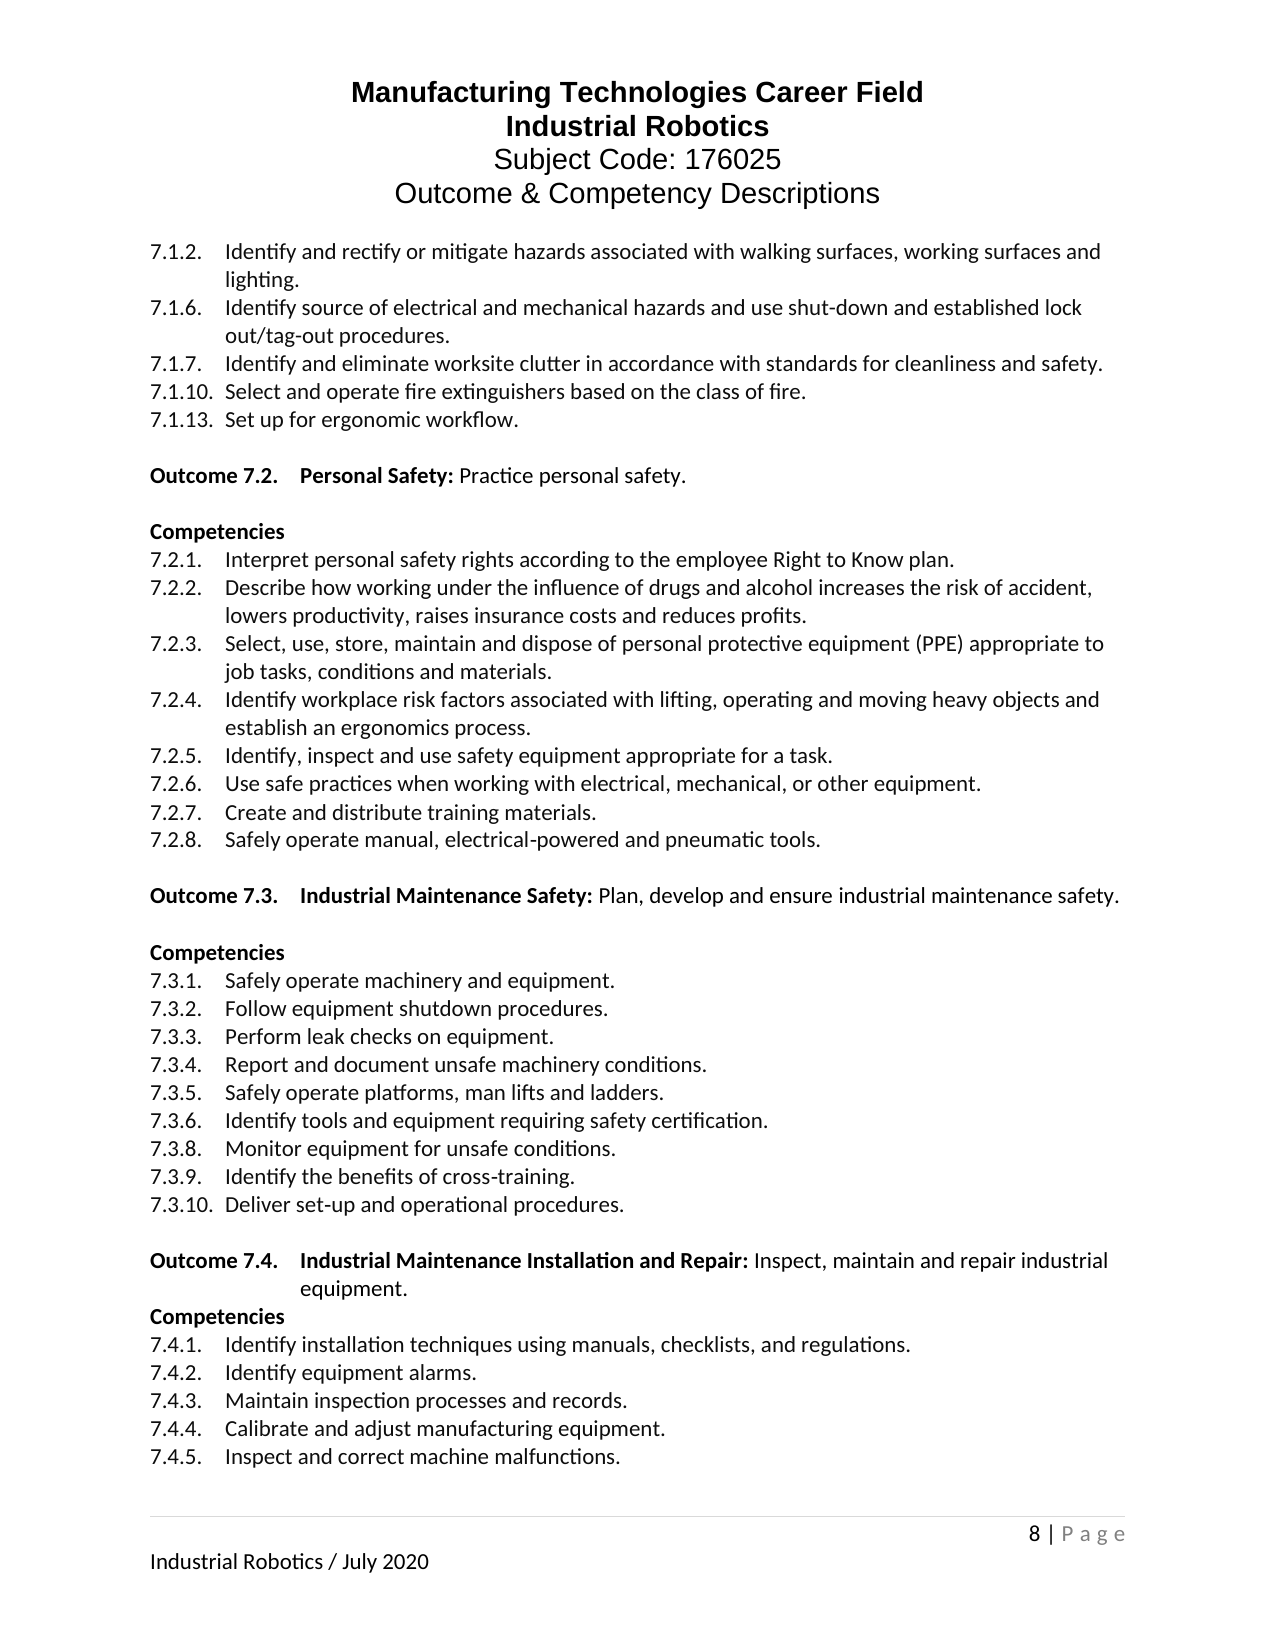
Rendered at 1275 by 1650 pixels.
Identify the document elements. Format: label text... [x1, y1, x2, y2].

text 7.1.13. Set up for ergonomic workflow. [150, 405, 1125, 433]
text 7.2.1. Interpret personal safety rights according to the employee Right to Know plan. [150, 545, 1125, 573]
text 7.2.3. Select, use, store, maintain and dispose of personal protective equipment (PPE) appropriate to job tasks, conditions and materials. [150, 629, 1125, 686]
text Outcome 7.3. Industrial Maintenance Safety: Plan, develop and ensure industrial maintenance safety. [150, 882, 1125, 910]
text 7.3.4. Report and document unsafe machinery conditions. [150, 1050, 1125, 1078]
text Competencies [150, 938, 1125, 966]
text 7.2.6. Use safe practices when working with electrical, mechanical, or other equipment. [150, 769, 1125, 798]
text Outcome 7.4. Industrial Maintenance Installation and Repair: Inspect, maintain and repair industrial equipment. [150, 1246, 1125, 1302]
text 7.3.2. Follow equipment shutdown procedures. [150, 994, 1125, 1022]
text 7.2.4. Identify workplace risk factors associated with lifting, operating and moving heavy objects and establish an ergonomics process. [150, 686, 1125, 742]
text 7.2.8. Safely operate manual, electrical‐powered and pneumatic tools. [150, 826, 1125, 854]
text 7.3.6. Identify tools and equipment requiring safety certification. [150, 1106, 1125, 1134]
text 7.1.7. Identify and eliminate worksite clutter in accordance with standards for cleanliness and safety. [150, 349, 1125, 377]
text 7.1.10. Select and operate fire extinguishers based on the class of fire. [150, 377, 1125, 405]
text 7.2.2. Describe how working under the influence of drugs and alcohol increases the risk of accident, lowers productivity, raises insurance costs and reduces profits. [150, 573, 1125, 629]
text 7.4.5. Inspect and correct machine malfunctions. [150, 1442, 1125, 1470]
text Outcome 7.2. Personal Safety: Practice personal safety. [150, 461, 1125, 489]
text 7.3.9. Identify the benefits of cross‐training. [150, 1162, 1125, 1190]
text 7.2.5. Identify, inspect and use safety equipment appropriate for a task. [150, 742, 1125, 769]
text Competencies [150, 1302, 1125, 1330]
text 7.3.3. Perform leak checks on equipment. [150, 1022, 1125, 1050]
text 7.4.1. Identify installation techniques using manuals, checklists, and regulations. [150, 1330, 1125, 1358]
text 7.4.2. Identify equipment alarms. [150, 1358, 1125, 1386]
text 7.1.2. Identify and rectify or mitigate hazards associated with walking surfaces, working surfaces and lighting. [150, 237, 1125, 293]
text 7.2.7. Create and distribute training materials. [150, 798, 1125, 826]
text 7.3.1. Safely operate machinery and equipment. [150, 966, 1125, 994]
text 7.1.6. Identify source of electrical and mechanical hazards and use shut-down and established lock out/tag-out procedures. [150, 293, 1125, 349]
text 7.4.4. Calibrate and adjust manufacturing equipment. [150, 1414, 1125, 1442]
text 7.3.10. Deliver set‐up and operational procedures. [150, 1190, 1125, 1218]
text 7.3.8. Monitor equipment for unsafe conditions. [150, 1134, 1125, 1162]
text Competencies [150, 517, 1125, 545]
text 7.3.5. Safely operate platforms, man lifts and ladders. [150, 1078, 1125, 1106]
text 7.4.3. Maintain inspection processes and records. [150, 1386, 1125, 1414]
